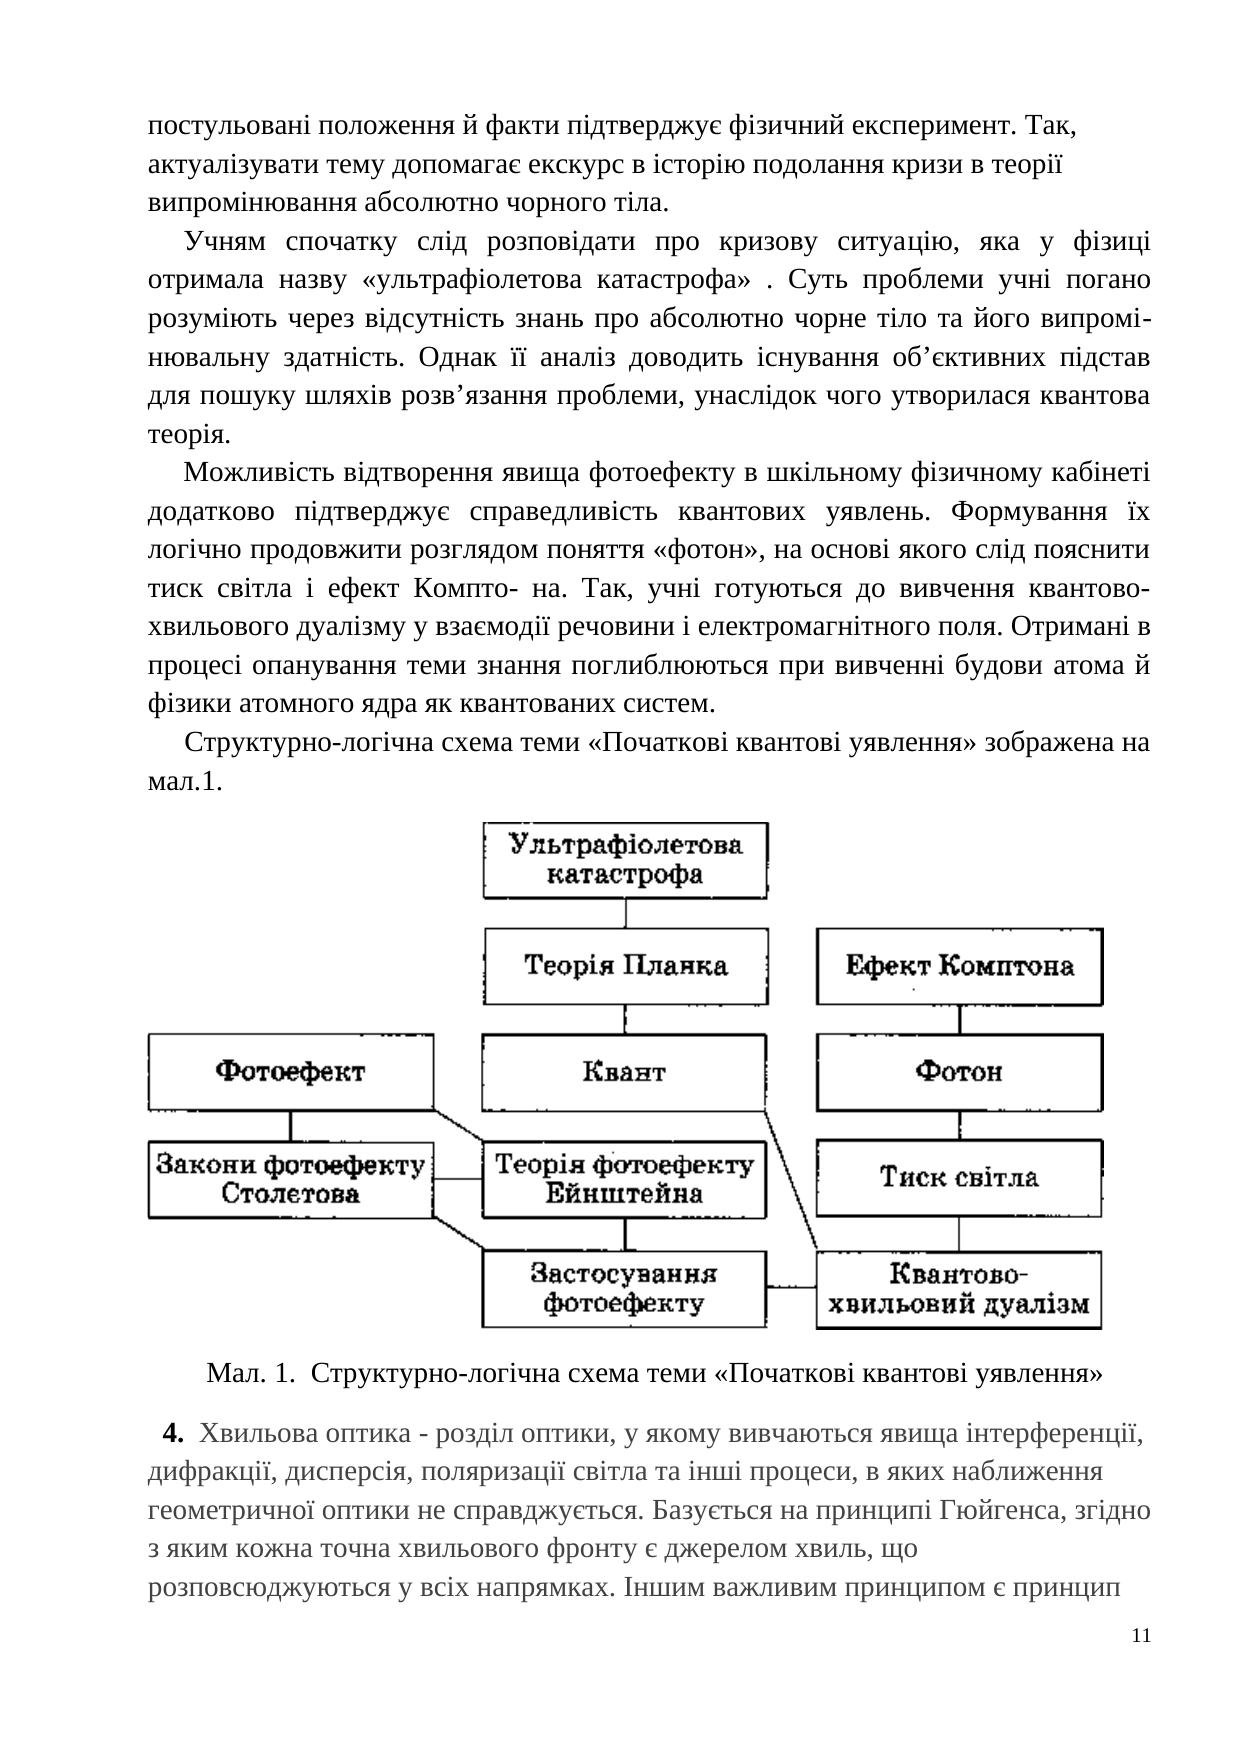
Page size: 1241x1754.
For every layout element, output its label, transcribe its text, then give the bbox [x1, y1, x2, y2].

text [148, 107, 1152, 218]
text Мал. 1. Структурно-логічна схема теми «Початкові квантові уявлення» [148, 1356, 1152, 1389]
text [148, 1415, 1152, 1603]
text Учням спочатку слід розповідати про кризову ситуацію, яка у фізиці отримала назву «ультрафіолетова катастрофа» . Суть проблеми учні погано розуміють через відсутність знань про абсолютно чорне тіло та його випромінювальну здатність. Однак її аналіз доводить існування об’єктивних підстав для пошуку шляхів розв’язання проблеми, унаслідок чого утворилася квантова теорія. [148, 223, 1152, 449]
text Структурно-логічна схема теми «Початкові квантові уявлення» зображена на мал.1. [148, 724, 1152, 796]
picture [147, 822, 1104, 1330]
text Можливість відтворення явища фотоефекту в шкільному фізичному кабінеті додатково підтверджує справедливість квантових уявлень. Формування їх логічно продовжити розглядом поняття «фотон», на основі якого слід пояснити тиск світла і ефект Компто- на. Так, учні готуються до вивчення квантово-хвильового дуалізму у взаємодії речовини і електромагнітного поля. Отримані в процесі опанування теми знання поглиблюються при вивченні будови атома й фізики атомного ядра як квантованих систем. [148, 454, 1152, 719]
